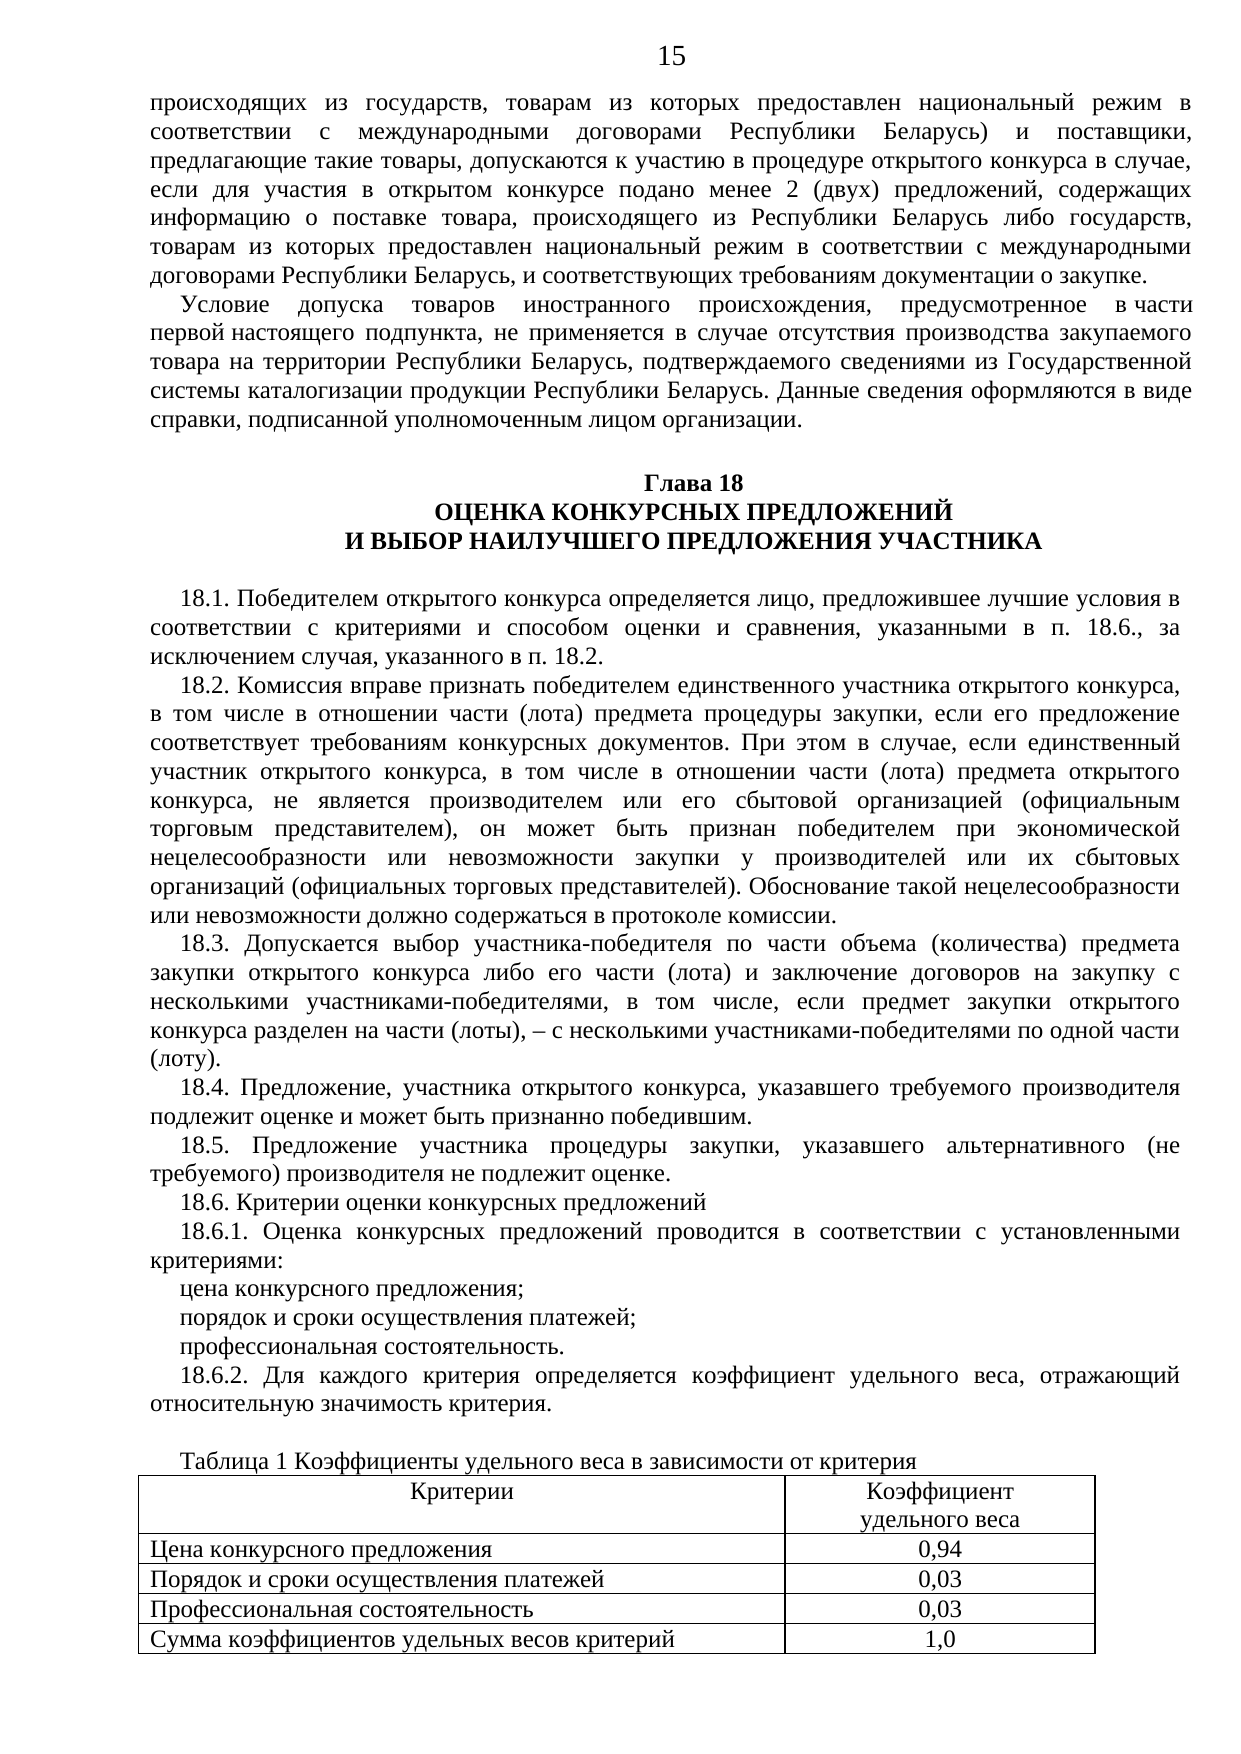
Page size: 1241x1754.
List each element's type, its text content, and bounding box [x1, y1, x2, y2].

text И ВЫБОР НАИЛУЧШЕГО ПРЕДЛОЖЕНИЯ УЧАСТНИКА [150, 526, 1193, 555]
table_cell Цена конкурсного предложения [139, 1534, 784, 1563]
text порядок и сроки осуществления платежей; [150, 1302, 1181, 1331]
table_cell 0,94 [786, 1534, 1094, 1563]
text 18.6.1. Оценка конкурсных предложений проводится в соответствии с установленными критериями: [150, 1216, 1181, 1273]
text 18.6. Критерии оценки конкурсных предложений [150, 1187, 1181, 1216]
table_cell Профессиональная состоятельность [139, 1594, 784, 1623]
text Таблица 1 Коэффициенты удельного веса в зависимости от критерия [150, 1446, 1193, 1475]
table_header Критерии [139, 1476, 784, 1533]
table_cell 0,03 [786, 1564, 1094, 1593]
text 18.2. Комиссия вправе признать победителем единственного участника открытого конкурса, в том числе в отношении части (лота) предмета процедуры закупки, если его предложение соответствует требованиям конкурсных документов. При этом в случае, если единственный участник открытого конкурса, в том числе в отношении части (лота) предмета открытого конкурса, не является производителем или его сбытовой организацией (официальным торговым представителем), он может быть признан победителем при экономической нецелесообразности или невозможности закупки у производителей или их сбытовых организаций (официальных торговых представителей). Обоснование такой нецелесообразности или невозможности должно содержаться в протоколе комиссии. [150, 670, 1181, 928]
table_cell 0,03 [786, 1594, 1094, 1623]
text профессиональная состоятельность. [150, 1331, 1181, 1360]
text 18.3. Допускается выбор участника-победителя по части объема (количества) предмета закупки открытого конкурса либо его части (лота) и заключение договоров на закупку с несколькими участниками-победителями, в том числе, если предмет закупки открытого конкурса разделен на части (лоты), – с несколькими участниками-победителями по одной части (лоту). [150, 928, 1181, 1072]
table_cell Порядок и сроки осуществления платежей [139, 1564, 784, 1593]
table_cell Сумма коэффициентов удельных весов критерий [139, 1624, 784, 1652]
text Глава 18 [150, 468, 1193, 497]
table_header Коэффициент удельного веса [786, 1476, 1094, 1533]
text ОЦЕНКА КОНКУРСНЫХ ПРЕДЛОЖЕНИЙ [150, 497, 1193, 526]
text цена конкурсного предложения; [150, 1273, 1181, 1302]
text 18.5. Предложение участника процедуры закупки, указавшего альтернативного (не требуемого) производителя не подлежит оценке. [150, 1130, 1181, 1187]
text 18.1. Победителем открытого конкурса определяется лицо, предложившее лучшие условия в соответствии с критериями и способом оценки и сравнения, указанными в п. 18.6., за исключением случая, указанного в п. 18.2. [150, 583, 1181, 670]
table_cell 1,0 [786, 1624, 1094, 1652]
text 18.6.2. Для каждого критерия определяется коэффициент удельного веса, отражающий относительную значимость критерия. [150, 1360, 1181, 1417]
text Условие допуска товаров иностранного происхождения, предусмотренное в части первой настоящего подпункта, не применяется в случае отсутствия производства закупаемого товара на территории Республики Беларусь, подтверждаемого сведениями из Государственной системы каталогизации продукции Республики Беларусь. Данные сведения оформляются в виде справки, подписанной уполномоченным лицом организации. [150, 289, 1193, 432]
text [150, 87, 1193, 289]
text 18.4. Предложение, участника открытого конкурса, указавшего требуемого производителя подлежит оценке и может быть признанно победившим. [150, 1072, 1181, 1130]
